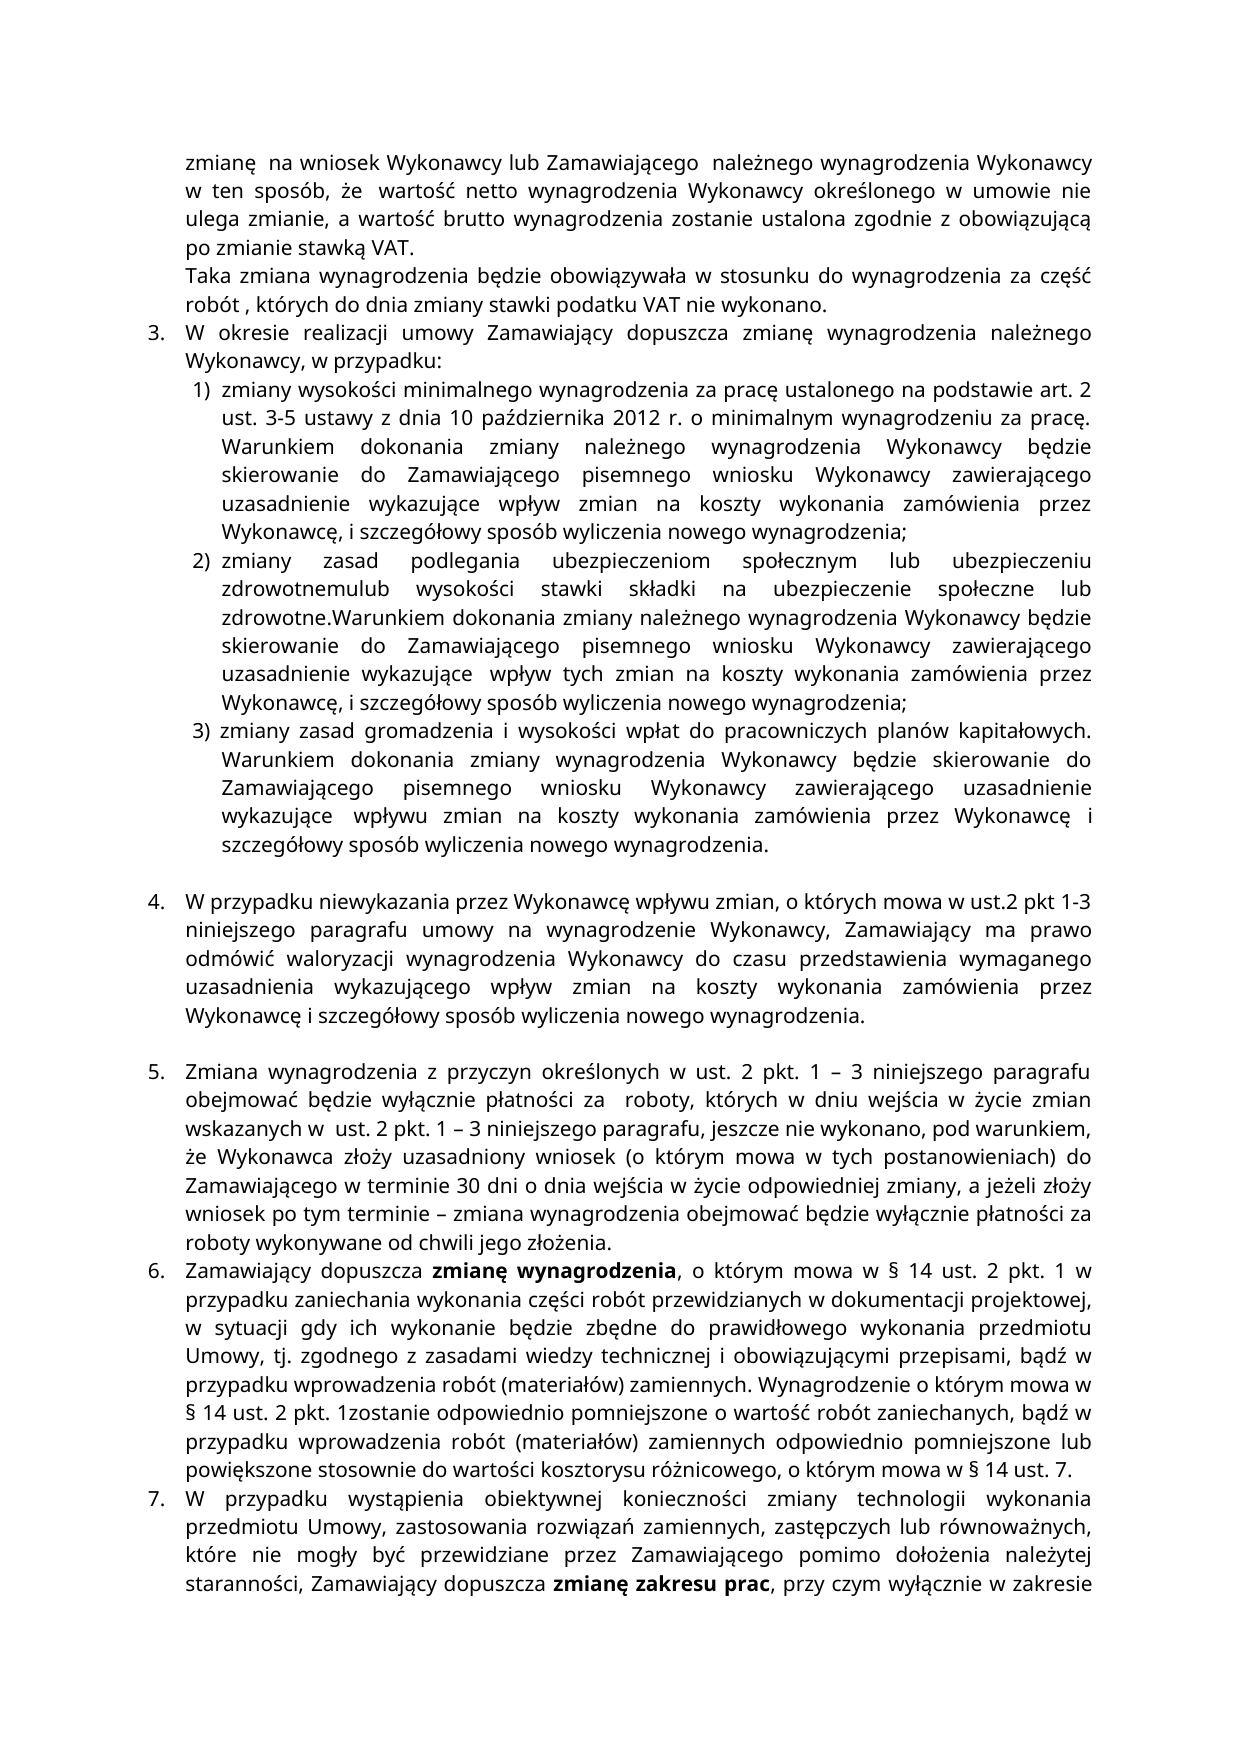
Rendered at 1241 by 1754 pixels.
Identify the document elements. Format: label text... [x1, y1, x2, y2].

list W okresie realizacji umowy Zamawiający dopuszcza zmianę wynagrodzenia należnego Wykonawcy, w przypadku: [148, 318, 1093, 375]
list Zamawiający dopuszcza zmianę wynagrodzenia, o którym mowa w § 14 ust. 2 pkt. 1 w przypadku zaniechania wykonania części robót przewidzianych w dokumentacji projektowej, w sytuacji gdy ich wykonanie będzie zbędne do prawidłowego wykonania przedmiotu Umowy, tj. zgodnego z zasadami wiedzy technicznej i obowiązującymi przepisami, bądź w przypadku wprowadzenia robót (materiałów) zamiennych. Wynagrodzenie o którym mowa w § 14 ust. 2 pkt. 1zostanie odpowiednio pomniejszone o wartość robót zaniechanych, bądź w przypadku wprowadzenia robót (materiałów) zamiennych odpowiednio pomniejszone lub powiększone stosownie do wartości kosztorysu różnicowego, o którym mowa w § 14 ust. 7. [148, 1256, 1093, 1484]
text Taka zmiana wynagrodzenia będzie obowiązywała w stosunku do wynagrodzenia za część robót , których do dnia zmiany stawki podatku VAT nie wykonano. [185, 261, 1093, 318]
list W przypadku niewykazania przez Wykonawcę wpływu zmian, o których mowa w ust.2 pkt 1-3 niniejszego paragrafu umowy na wynagrodzenie Wykonawcy, Zamawiający ma prawo odmówić waloryzacji wynagrodzenia Wykonawcy do czasu przedstawienia wymaganego uzasadnienia wykazującego wpływ zmian na koszty wykonania zamówienia przez Wykonawcę i szczegółowy sposób wyliczenia nowego wynagrodzenia. [148, 887, 1093, 1029]
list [148, 1484, 1093, 1597]
list 3) zmiany zasad gromadzenia i wysokości wpłat do pracowniczych planów kapitałowych. Warunkiem dokonania zmiany wynagrodzenia Wykonawcy będzie skierowanie do Zamawiającego pisemnego wniosku Wykonawcy zawierającego uzasadnienie wykazujące wpływu zmian na koszty wykonania zamówienia przez Wykonawcę i szczegółowy sposób wyliczenia nowego wynagrodzenia. [192, 716, 1093, 858]
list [148, 148, 1093, 261]
list zmiany zasad podlegania ubezpieczeniom społecznym lub ubezpieczeniu zdrowotnemulub wysokości stawki składki na ubezpieczenie społeczne lub zdrowotne.Warunkiem dokonania zmiany należnego wynagrodzenia Wykonawcy będzie skierowanie do Zamawiającego pisemnego wniosku Wykonawcy zawierającego uzasadnienie wykazujące wpływ tych zmian na koszty wykonania zamówienia przez Wykonawcę, i szczegółowy sposób wyliczenia nowego wynagrodzenia; [192, 546, 1093, 716]
list zmiany wysokości minimalnego wynagrodzenia za pracę ustalonego na podstawie art. 2 ust. 3-5 ustawy z dnia 10 października 2012 r. o minimalnym wynagrodzeniu za pracę. Warunkiem dokonania zmiany należnego wynagrodzenia Wykonawcy będzie skierowanie do Zamawiającego pisemnego wniosku Wykonawcy zawierającego uzasadnienie wykazujące wpływ zmian na koszty wykonania zamówienia przez Wykonawcę, i szczegółowy sposób wyliczenia nowego wynagrodzenia; [192, 375, 1093, 546]
list Zmiana wynagrodzenia z przyczyn określonych w ust. 2 pkt. 1 – 3 niniejszego paragrafu obejmować będzie wyłącznie płatności za roboty, których w dniu wejścia w życie zmian wskazanych w ust. 2 pkt. 1 – 3 niniejszego paragrafu, jeszcze nie wykonano, pod warunkiem, że Wykonawca złoży uzasadniony wniosek (o którym mowa w tych postanowieniach) do Zamawiającego w terminie 30 dni o dnia wejścia w życie odpowiedniej zmiany, a jeżeli złoży wniosek po tym terminie – zmiana wynagrodzenia obejmować będzie wyłącznie płatności za roboty wykonywane od chwili jego złożenia. [148, 1057, 1093, 1256]
